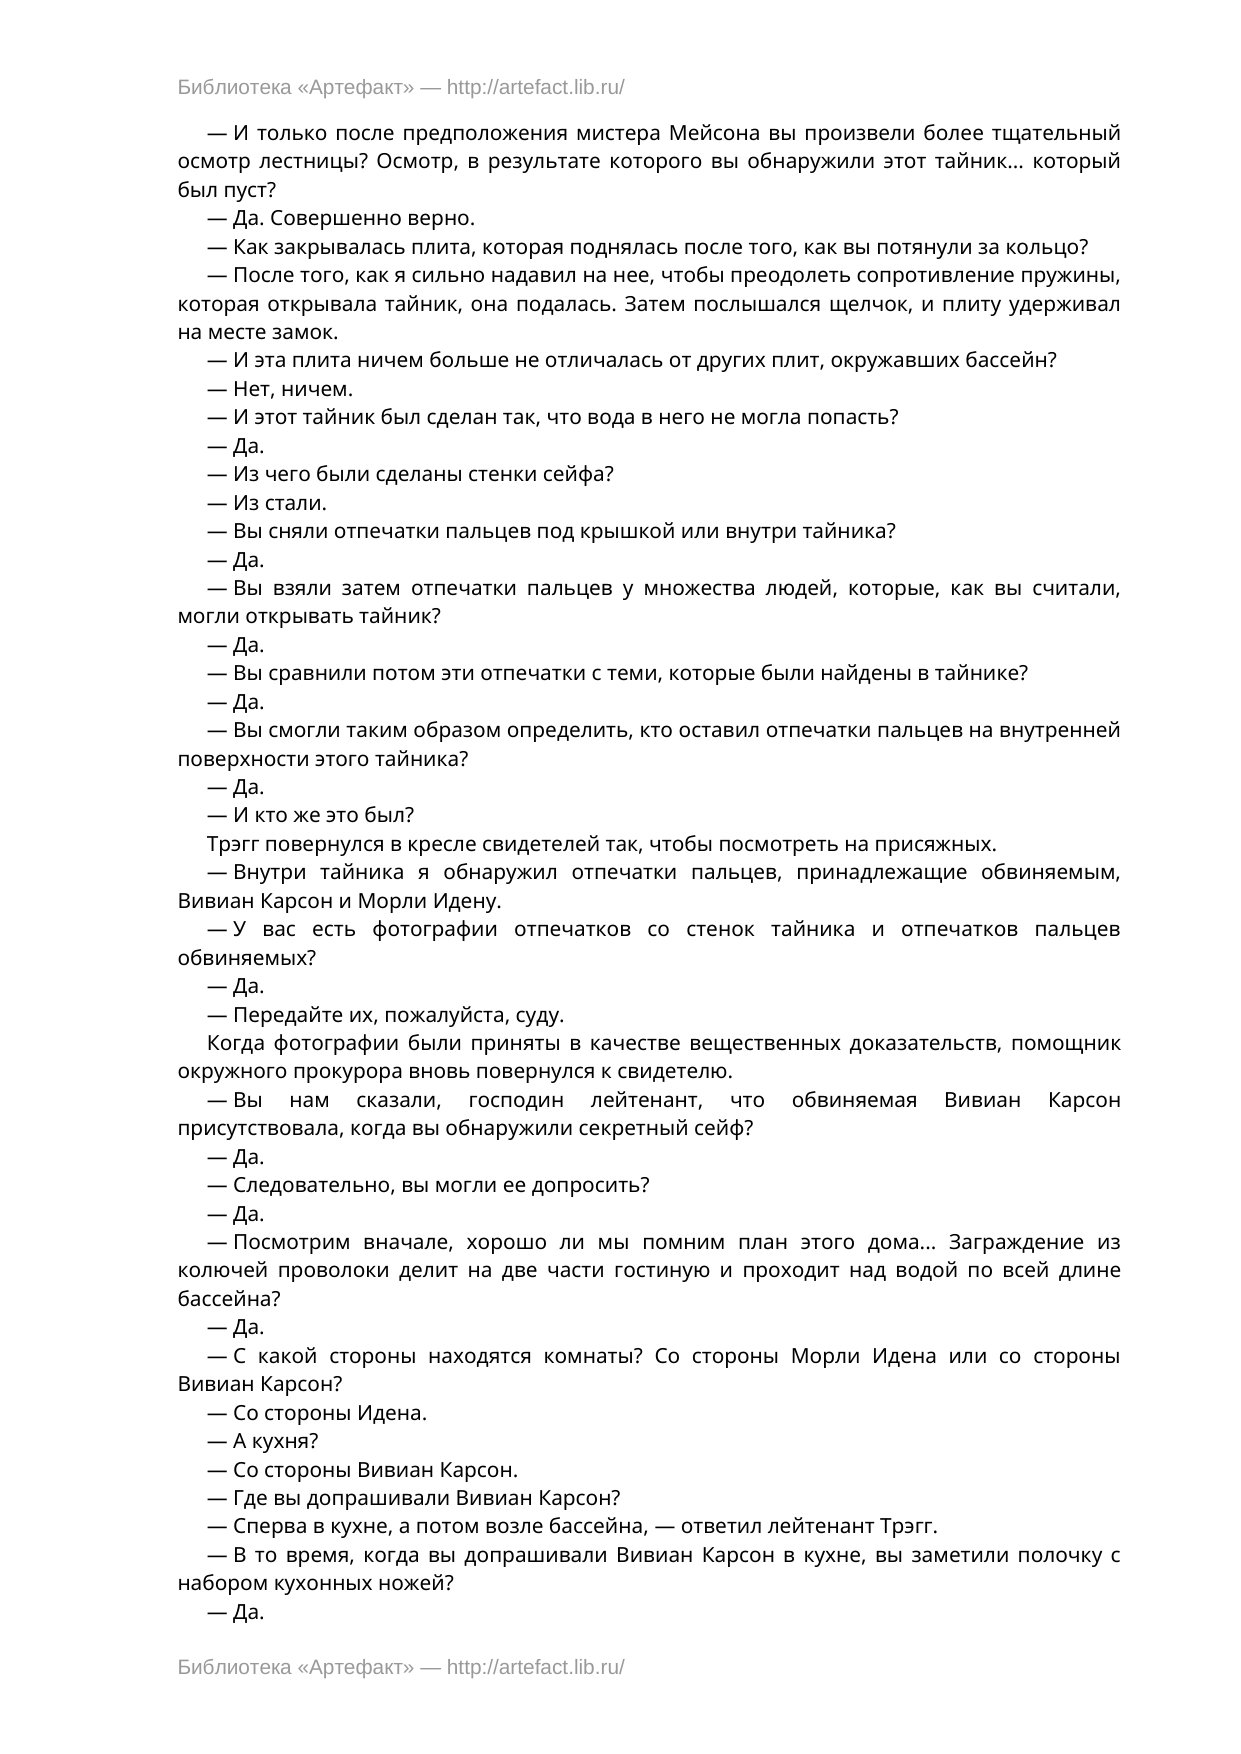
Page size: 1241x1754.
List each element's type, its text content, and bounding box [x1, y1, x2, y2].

text — Вы смогли таким образом определить, кто оставил отпечатки пальцев на внутренней поверхности этого тайника? [177, 715, 1122, 772]
text — После того, как я сильно надавил на нее, чтобы преодолеть сопротивление пружины, которая открывала тайник, она подалась. Затем послышался щелчок, и плиту удерживал на месте замок. [177, 260, 1122, 346]
text — И эта плита ничем больше не отличалась от других плит, окружавших бассейн? [177, 346, 1122, 374]
text — Да. [177, 1199, 1122, 1227]
text — Со стороны Вивиан Карсон. [177, 1455, 1122, 1483]
text — И этот тайник был сделан так, что вода в него не могла попасть? [177, 402, 1122, 431]
text — Да. Совершенно верно. [177, 203, 1122, 232]
text — Из стали. [177, 488, 1122, 516]
text — Передайте их, пожалуйста, суду. [177, 1000, 1122, 1028]
text — В то время, когда вы допрашивали Вивиан Карсон в кухне, вы заметили полочку с набором кухонных ножей? [177, 1540, 1122, 1597]
text Трэгг повернулся в кресле свидетелей так, чтобы посмотреть на присяжных. [177, 829, 1122, 857]
text — Сперва в кухне, а потом возле бассейна, — ответил лейтенант Трэгг. [177, 1512, 1122, 1540]
text — Да. [177, 1312, 1122, 1341]
text Когда фотографии были приняты в качестве вещественных доказательств, помощник окружного прокурора вновь повернулся к свидетелю. [177, 1028, 1122, 1085]
text — Вы сняли отпечатки пальцев под крышкой или внутри тайника? [177, 516, 1122, 545]
text — Вы нам сказали, господин лейтенант, что обвиняемая Вивиан Карсон присутствовала, когда вы обнаружили секретный сейф? [177, 1085, 1122, 1142]
text — Да. [177, 630, 1122, 658]
text — Внутри тайника я обнаружил отпечатки пальцев, принадлежащие обвиняемым, Вивиан Карсон и Морли Идену. [177, 857, 1122, 914]
text — Да. [177, 971, 1122, 1000]
text — Вы взяли затем отпечатки пальцев у множества людей, которые, как вы считали, могли открывать тайник? [177, 573, 1122, 630]
text — Да. [177, 431, 1122, 459]
text — Как закрывалась плита, которая поднялась после того, как вы потянули за кольцо? [177, 232, 1122, 260]
text — Да. [177, 772, 1122, 801]
text — Да. [177, 687, 1122, 715]
text — Да. [177, 1142, 1122, 1170]
text — А кухня? [177, 1426, 1122, 1455]
text — У вас есть фотографии отпечатков со стенок тайника и отпечатков пальцев обвиняемых? [177, 914, 1122, 971]
text — Посмотрим вначале, хорошо ли мы помним план этого дома... Заграждение из колючей проволоки делит на две части гостиную и проходит над водой по всей длине бассейна? [177, 1227, 1122, 1312]
text — И кто же это был? [177, 801, 1122, 829]
text — Где вы допрашивали Вивиан Карсон? [177, 1483, 1122, 1512]
text — Нет, ничем. [177, 374, 1122, 402]
text — И только после предположения мистера Мейсона вы произвели более тщательный осмотр лестницы? Осмотр, в результате которого вы обнаружили этот тайник... который был пуст? [177, 118, 1122, 203]
text — Вы сравнили потом эти отпечатки с теми, которые были найдены в тайнике? [177, 658, 1122, 687]
text — Из чего были сделаны стенки сейфа? [177, 459, 1122, 488]
text — Следовательно, вы могли ее допросить? [177, 1170, 1122, 1199]
text — Да. [177, 545, 1122, 573]
text — Да. [177, 1597, 1122, 1625]
text — Со стороны Идена. [177, 1398, 1122, 1426]
text — С какой стороны находятся комнаты? Со стороны Морли Идена или со стороны Вивиан Карсон? [177, 1341, 1122, 1398]
